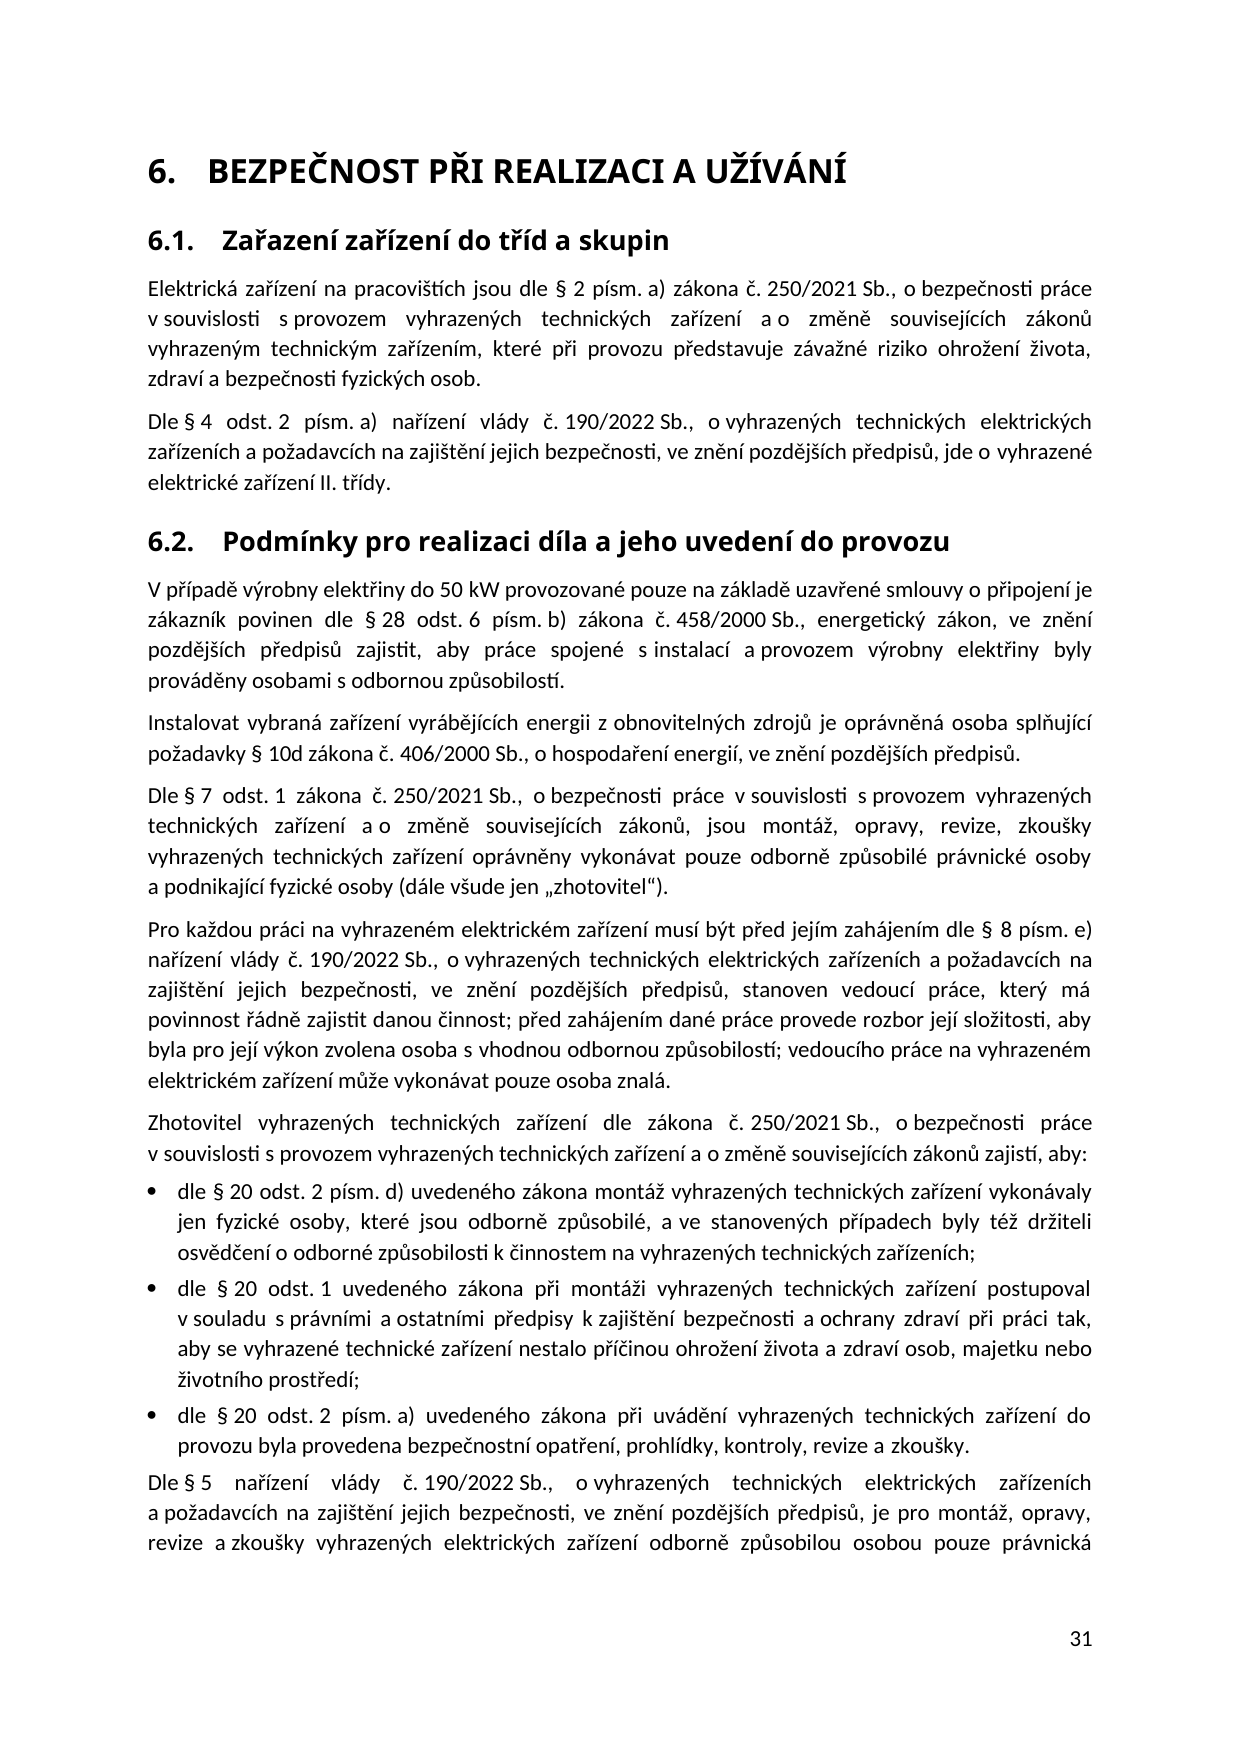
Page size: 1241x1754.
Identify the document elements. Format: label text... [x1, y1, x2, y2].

text Instalovat vybraná zařízení vyrábějících energii z obnovitelných zdrojů je oprávněná osoba splňující požadavky § 10d zákona č. 406/2000 Sb., o hospodaření energií, ve znění pozdějších předpisů. [148, 708, 1092, 767]
subtitle Podmínky pro realizaci díla a jeho uvedení do provozu [148, 523, 1092, 560]
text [148, 1468, 1092, 1556]
text Pro každou práci na vyhrazeném elektrickém zařízení musí být před jejím zahájením dle § 8 písm. e) nařízení vlády č. 190/2022 Sb., o vyhrazených technických elektrických zařízeních a požadavcích na zajištění jejich bezpečnosti, ve znění pozdějších předpisů, stanoven vedoucí práce, který má povinnost řádně zajistit danou činnost; před zahájením dané práce provede rozbor její složitosti, aby byla pro její výkon zvolena osoba s vhodnou odbornou způsobilostí; vedoucího práce na vyhrazeném elektrickém zařízení může vykonávat pouze osoba znalá. [148, 915, 1092, 1094]
text dle § 20 odst. 1 uvedeného zákona při montáži vyhrazených technických zařízení postupoval v souladu s právními a ostatními předpisy k zajištění bezpečnosti a ochrany zdraví při práci tak, aby se vyhrazené technické zařízení nestalo příčinou ohrožení života a zdraví osob, majetku nebo životního prostředí; [148, 1274, 1092, 1393]
text V případě výrobny elektřiny do 50 kW provozované pouze na základě uzavřené smlouvy o připojení je zákazník povinen dle § 28 odst. 6 písm. b) zákona č. 458/2000 Sb., energetický zákon, ve znění pozdějších předpisů zajistit, aby práce spojené s instalací a provozem výrobny elektřiny byly prováděny osobami s odbornou způsobilostí. [148, 575, 1092, 694]
text Dle § 4 odst. 2 písm. a) nařízení vlády č. 190/2022 Sb., o vyhrazených technických elektrických zařízeních a požadavcích na zajištění jejich bezpečnosti, ve znění pozdějších předpisů, jde o vyhrazené elektrické zařízení II. třídy. [148, 407, 1092, 496]
text dle § 20 odst. 2 písm. d) uvedeného zákona montáž vyhrazených technických zařízení vykonávaly jen fyzické osoby, které jsou odborně způsobilé, a ve stanovených případech byly též držiteli osvědčení o odborné způsobilosti k činnostem na vyhrazených technických zařízeních; [148, 1177, 1092, 1266]
text dle § 20 odst. 2 písm. a) uvedeného zákona při uvádění vyhrazených technických zařízení do provozu byla provedena bezpečnostní opatření, prohlídky, kontroly, revize a zkoušky. [148, 1401, 1092, 1459]
text Dle § 7 odst. 1 zákona č. 250/2021 Sb., o bezpečnosti práce v souvislosti s provozem vyhrazených technických zařízení a o změně souvisejících zákonů, jsou montáž, opravy, revize, zkoušky vyhrazených technických zařízení oprávněny vykonávat pouze odborně způsobilé právnické osoby a podnikající fyzické osoby (dále všude jen „zhotovitel“). [148, 781, 1092, 900]
text Zhotovitel vyhrazených technických zařízení dle zákona č. 250/2021 Sb., o bezpečnosti práce v souvislosti s provozem vyhrazených technických zařízení a o změně souvisejících zákonů zajistí, aby: [148, 1108, 1092, 1167]
text Elektrická zařízení na pracovištích jsou dle § 2 písm. a) zákona č. 250/2021 Sb., o bezpečnosti práce v souvislosti s provozem vyhrazených technických zařízení a o změně souvisejících zákonů vyhrazeným technickým zařízením, které při provozu představuje závažné riziko ohrožení života, zdraví a bezpečnosti fyzických osob. [148, 274, 1092, 393]
subtitle BEZPEČNOST PŘI REALIZACI A UŽÍVÁNÍ [148, 148, 1092, 193]
subtitle Zařazení zařízení do tříd a skupin [148, 222, 1092, 258]
